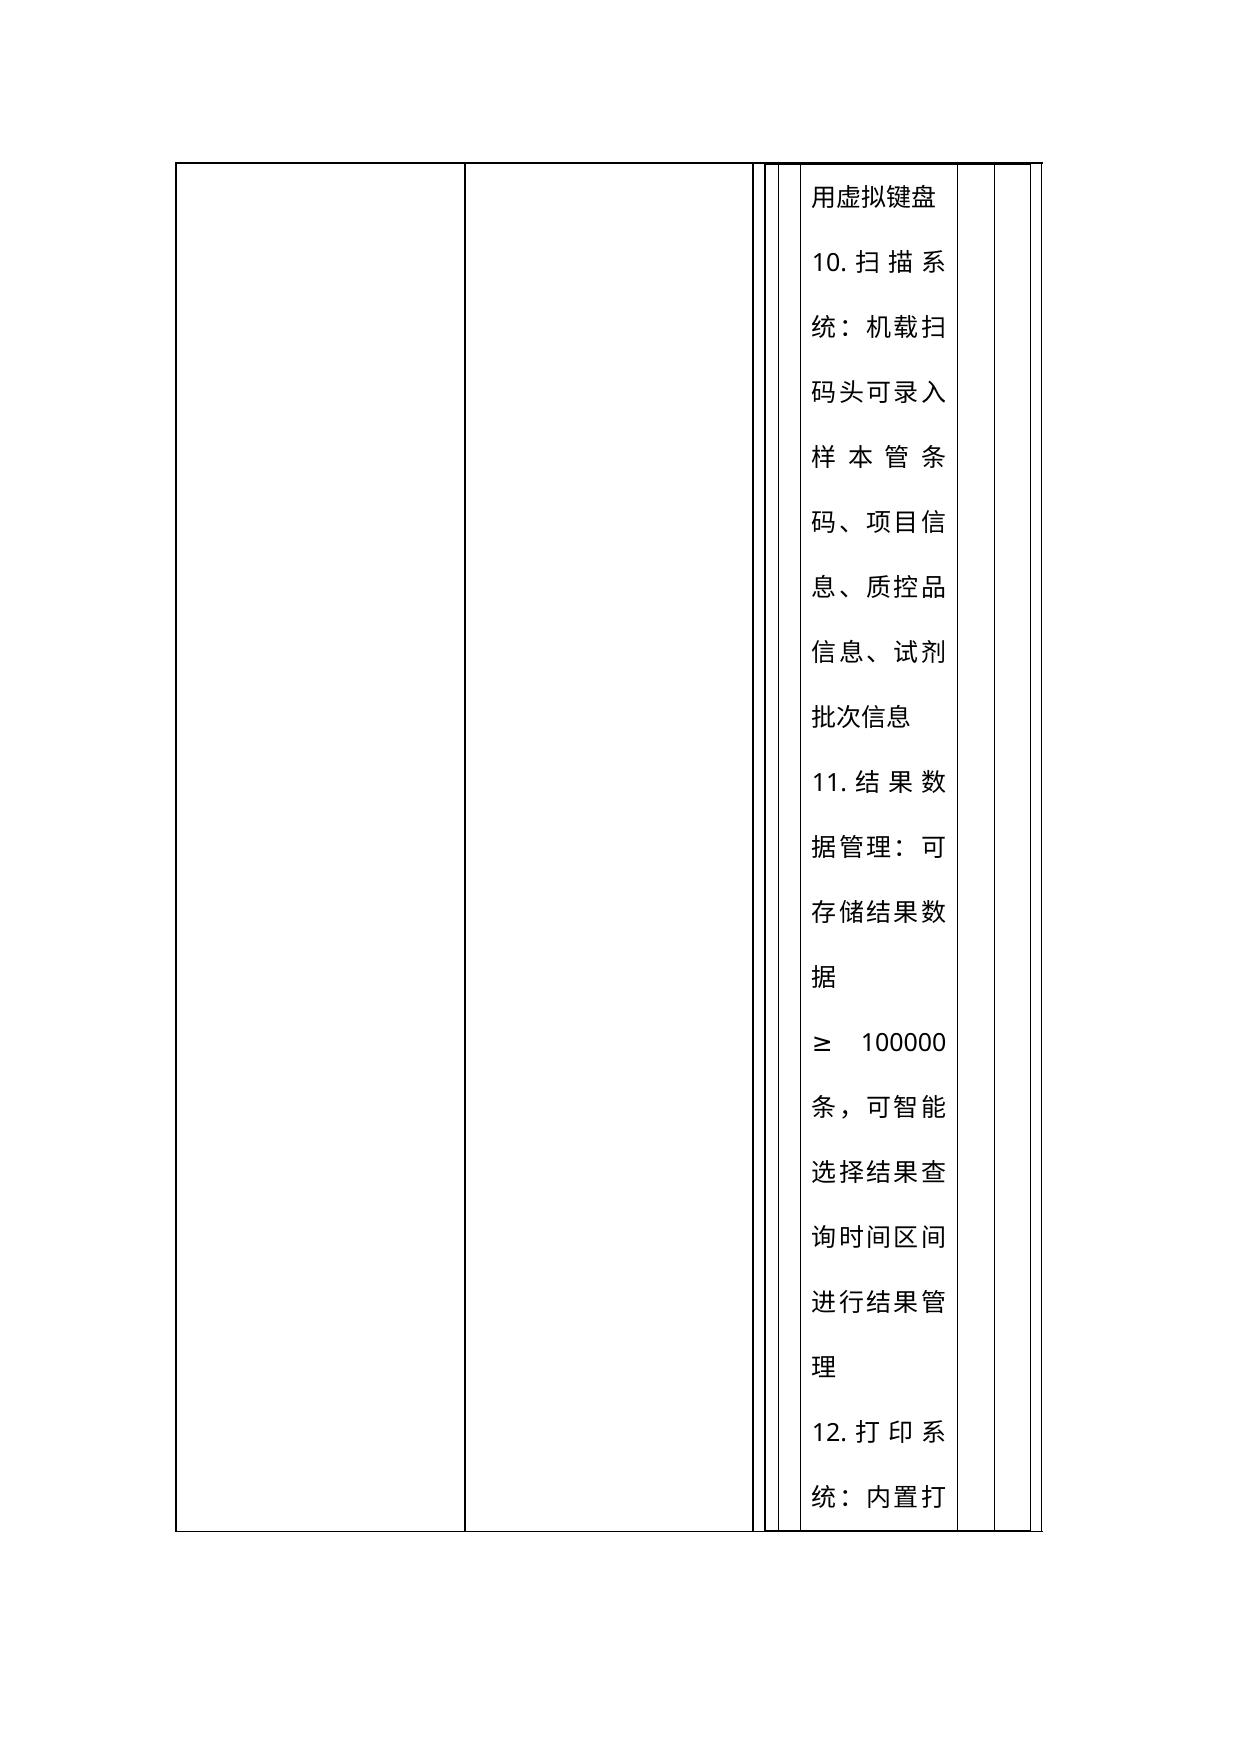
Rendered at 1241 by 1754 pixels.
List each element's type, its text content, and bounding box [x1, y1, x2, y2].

table_cell [766, 165, 778, 1530]
table_cell [466, 164, 752, 1531]
table_cell [1031, 164, 1041, 1531]
table_cell [779, 165, 800, 1530]
table_cell [801, 165, 957, 1530]
table_cell [995, 165, 1030, 1530]
table_cell 1 [177, 164, 464, 1531]
table_cell [754, 164, 764, 1531]
table_cell [958, 165, 994, 1530]
